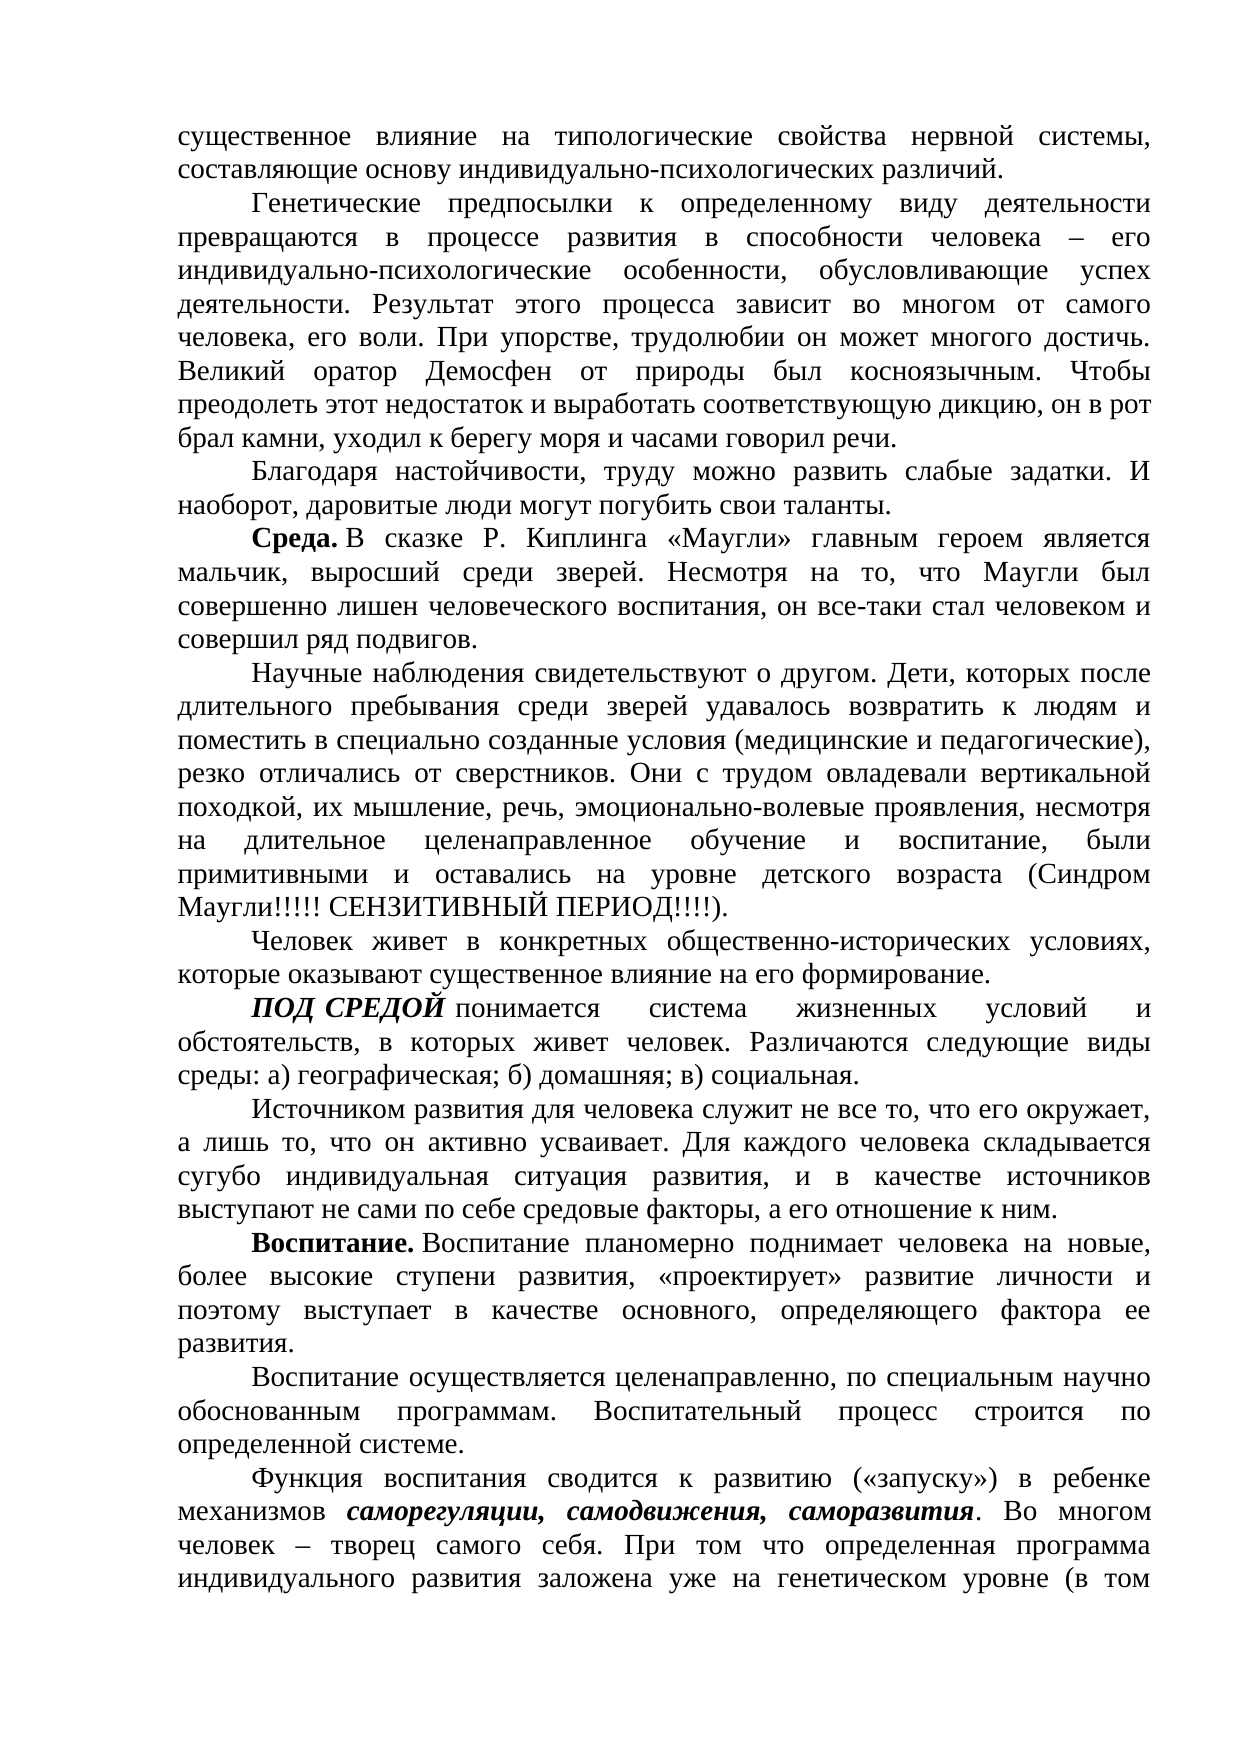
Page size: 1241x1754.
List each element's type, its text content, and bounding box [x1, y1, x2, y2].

text Воспитание осуществляется целенаправленно, по специальным научно обоснованным программам. Воспитательный процесс строится по определенной системе. [177, 1359, 1152, 1460]
text Воспитание. Воспитание планомерно поднимает человека на новые, более высокие ступени развития, «проектирует» развитие личности и поэтому выступает в качестве основного, определяющего фактора ее развития. [177, 1225, 1152, 1359]
text Генетические предпосылки к определенному виду деятельности превращаются в процессе развития в способности человека – его индивидуально-психологические особенности, обусловливающие успех деятельности. Результат этого процесса зависит во многом от самого человека, его воли. При упорстве, трудолюбии он может многого достичь. Великий оратор Демосфен от природы был косноязычным. Чтобы преодолеть этот недостаток и выработать соответствующую дикцию, он в рот брал камни, уходил к берегу моря и часами говорил речи. [177, 185, 1152, 453]
text Человек живет в конкретных общественно-исторических условиях, которые оказывают существенное влияние на его формирование. [177, 923, 1152, 990]
text Источником развития для человека служит не все то, что его окружает, а лишь то, что он активно усваивает. Для каждого человека складывается сугубо индивидуальная ситуация развития, и в качестве источников выступают не сами по себе средовые факторы, а его отношение к ним. [177, 1091, 1152, 1225]
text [177, 1460, 1152, 1594]
text Среда. В сказке Р. Киплинга «Маугли» главным героем является мальчик, выросший среди зверей. Несмотря на то, что Маугли был совершенно лишен человеческого воспитания, он все-таки стал человеком и совершил ряд подвигов. [177, 521, 1152, 655]
text ПОД СРЕДОЙ понимается система жизненных условий и обстоятельств, в которых живет человек. Различаются следующие виды среды: а) географическая; б) домашняя; в) социальная. [177, 990, 1152, 1091]
text Научные наблюдения свидетельствуют о другом. Дети, которых после длительного пребывания среди зверей удавалось возвратить к людям и поместить в специально созданные условия (медицинские и педагогические), резко отличались от сверстников. Они с трудом овладевали вертикальной походкой, их мышление, речь, эмоционально-волевые проявления, несмотря на длительное целенаправленное обучение и воспитание, были примитивными и оставались на уровне детского возраста (Синдром Маугли!!!!! СЕНЗИТИВНЫЙ ПЕРИОД!!!!). [177, 655, 1152, 923]
text Благодаря настойчивости, труду можно развить слабые задатки. И наоборот, даровитые люди могут погубить свои таланты. [177, 453, 1152, 521]
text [177, 118, 1152, 185]
